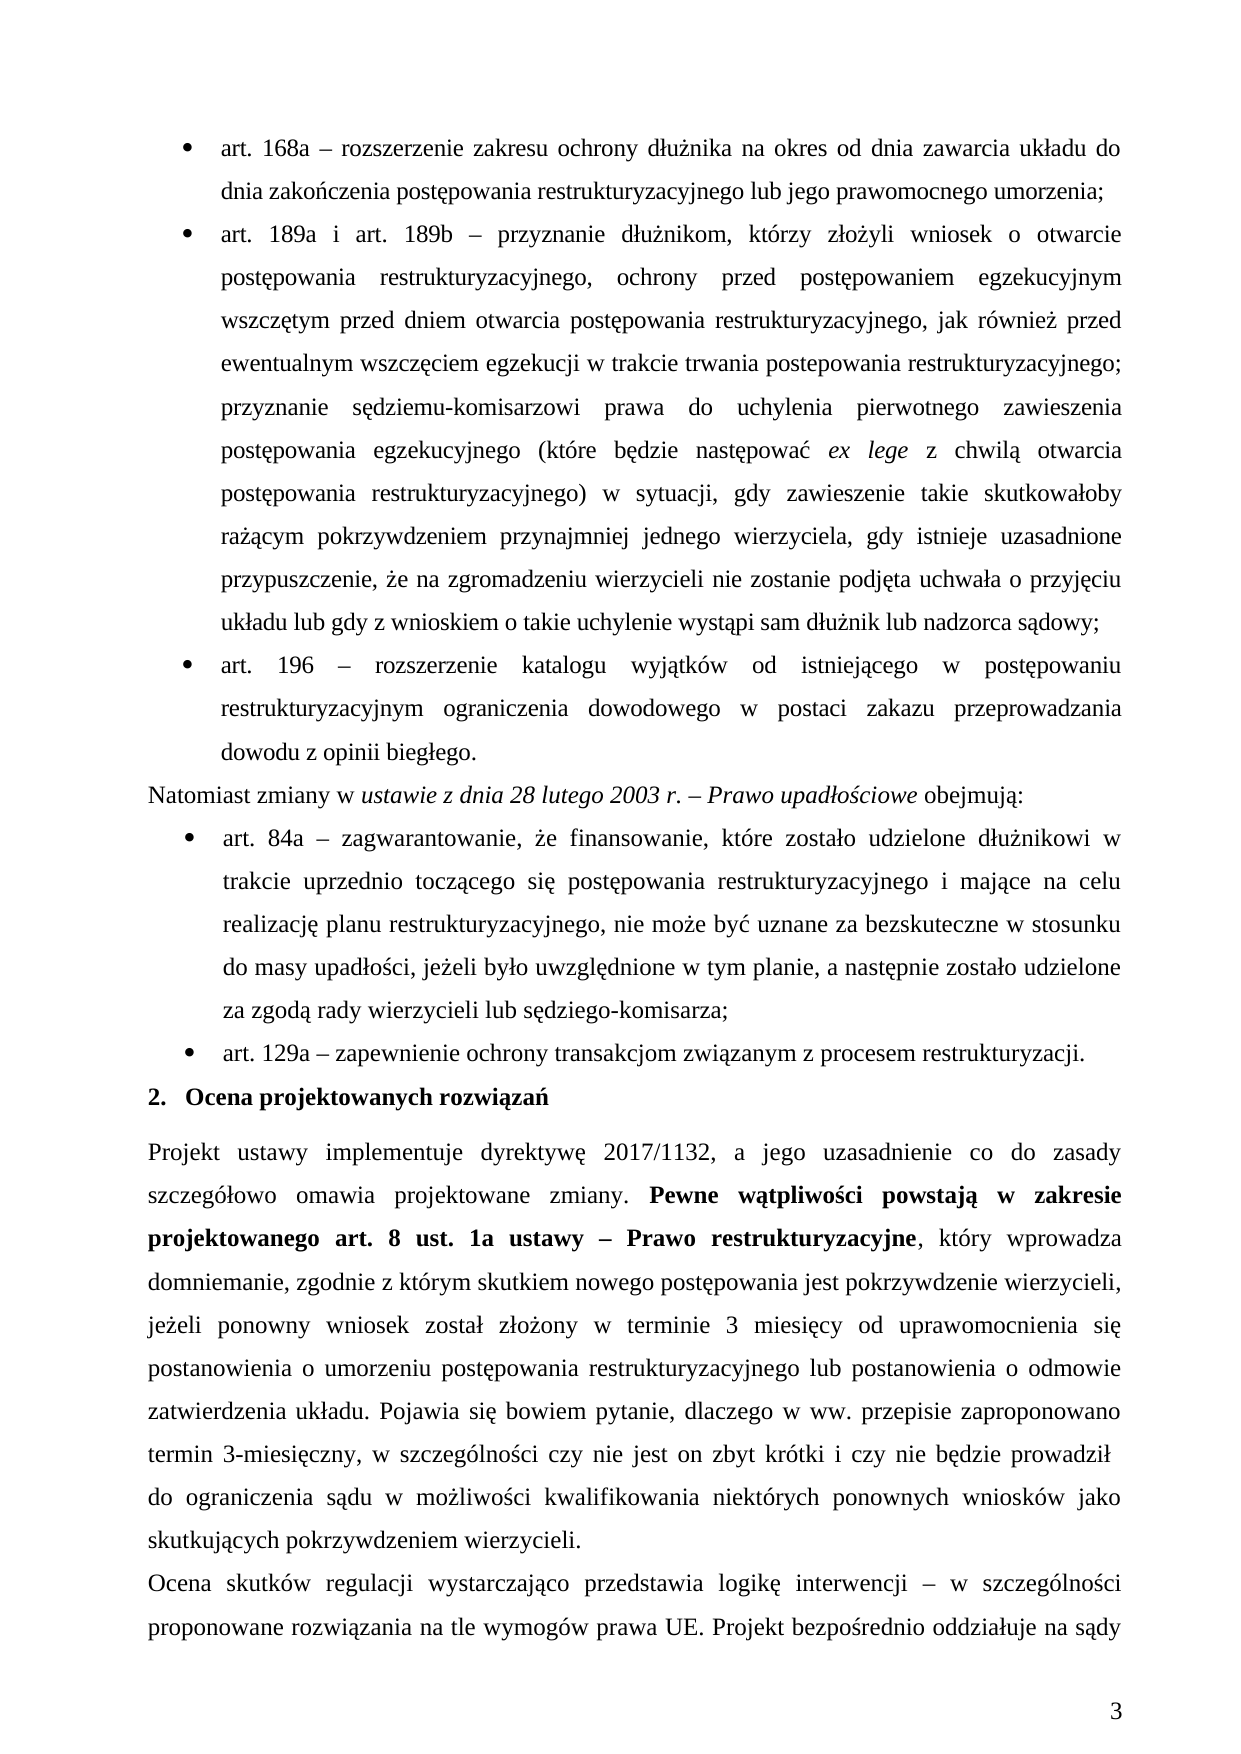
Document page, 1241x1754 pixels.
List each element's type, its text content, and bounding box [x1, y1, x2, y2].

list art. 196 – rozszerzenie katalogu wyjątków od istniejącego w postępowaniu restrukturyzacyjnym ograniczenia dowodowego w postaci zakazu przeprowadzania dowodu z opinii biegłego. [183, 650, 1122, 765]
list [148, 1568, 1122, 1640]
list art. 84a – zagwarantowanie, że finansowanie, które zostało udzielone dłużnikowi w trakcie uprzednio toczącego się postępowania restrukturyzacyjnego i mające na celu realizację planu restrukturyzacyjnego, nie może być uznane za bezskuteczne w stosunku do masy upadłości, jeżeli było uwzględnione w tym planie, a następnie zostało udzielone za zgodą rady wierzycieli lub sędziego-komisarza; [185, 823, 1122, 1024]
list Projekt ustawy implementuje dyrektywę 2017/1132, a jego uzasadnienie co do zasady szczegółowo omawia projektowane zmiany. Pewne wątpliwości powstają w zakresie projektowanego art. 8 ust. 1a ustawy – Prawo restrukturyzacyjne, który wprowadza domniemanie, zgodnie z którym skutkiem nowego postępowania jest pokrzywdzenie wierzycieli, jeżeli ponowny wniosek został złożony w terminie 3 miesięcy od uprawomocnienia się postanowienia o umorzeniu postępowania restrukturyzacyjnego lub postanowienia o odmowie zatwierdzenia układu. Pojawia się bowiem pytanie, dlaczego w ww. przepisie zaproponowano termin 3-miesięczny, w szczególności czy nie jest on zbyt krótki i czy nie będzie prowadził do ograniczenia sądu w możliwości kwalifikowania niektórych ponownych wniosków jako skutkujących pokrzywdzeniem wierzycieli. [148, 1137, 1122, 1554]
list art. 168a – rozszerzenie zakresu ochrony dłużnika na okres od dnia zawarcia układu do dnia zakończenia postępowania restrukturyzacyjnego lub jego prawomocnego umorzenia; [183, 133, 1122, 205]
text Natomiast zmiany w ustawie z dnia 28 lutego 2003 r. – Prawo upadłościowe obejmują: [148, 780, 1122, 808]
list Ocena projektowanych rozwiązań [148, 1082, 1122, 1110]
list art. 129a – zapewnienie ochrony transakcjom związanym z procesem restrukturyzacji. [185, 1038, 1122, 1067]
list art. 189a i art. 189b – przyznanie dłużnikom, którzy złożyli wniosek o otwarcie postępowania restrukturyzacyjnego, ochrony przed postępowaniem egzekucyjnym wszczętym przed dniem otwarcia postępowania restrukturyzacyjnego, jak również przed ewentualnym wszczęciem egzekucji w trakcie trwania postepowania restrukturyzacyjnego; przyznanie sędziemu-komisarzowi prawa do uchylenia pierwotnego zawieszenia postępowania egzekucyjnego (które będzie następować ex lege z chwilą otwarcia postępowania restrukturyzacyjnego) w sytuacji, gdy zawieszenie takie skutkowałoby rażącym pokrzywdzeniem przynajmniej jednego wierzyciela, gdy istnieje uzasadnione przypuszczenie, że na zgromadzeniu wierzycieli nie zostanie podjęta uchwała o przyjęciu układu lub gdy z wnioskiem o takie uchylenie wystąpi sam dłużnik lub nadzorca sądowy; [183, 219, 1122, 636]
